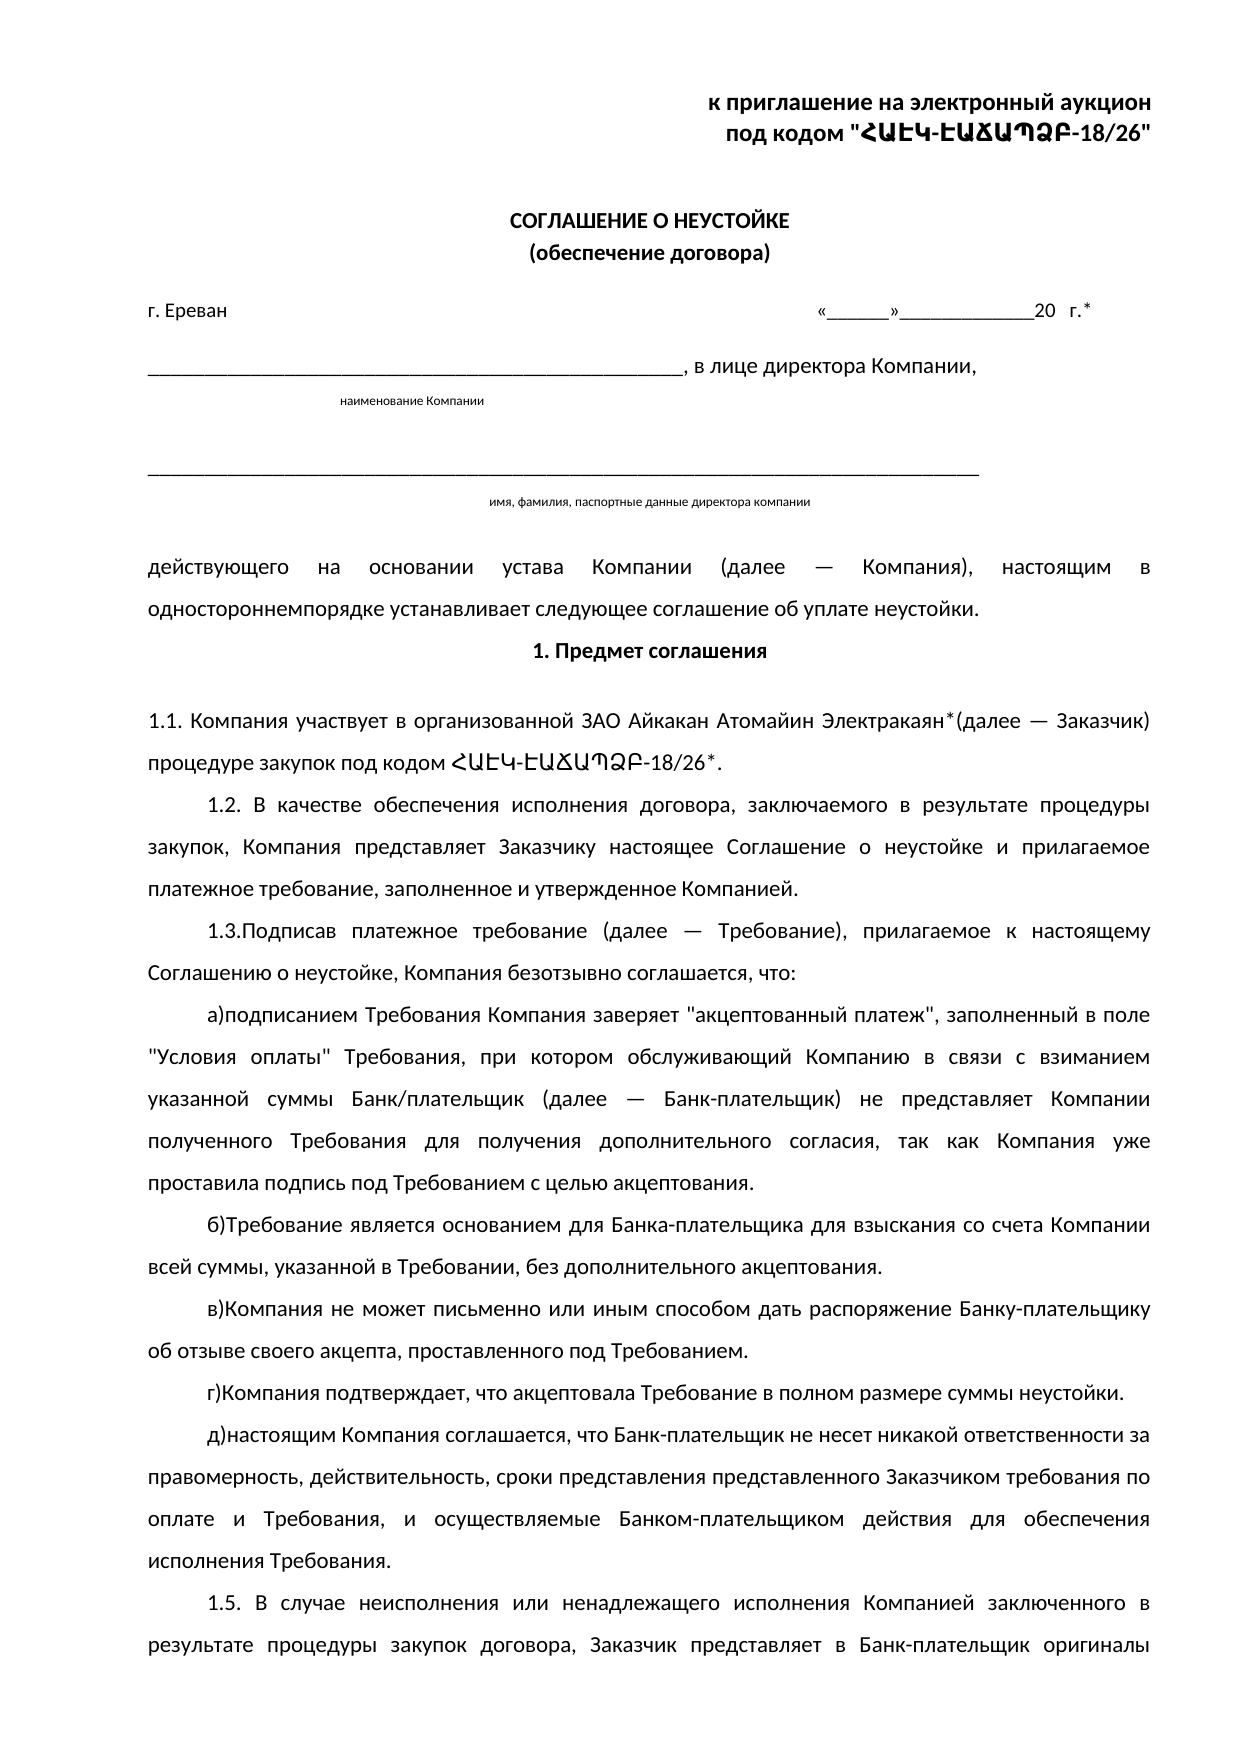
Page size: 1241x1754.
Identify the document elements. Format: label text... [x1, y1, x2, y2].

text 1.2. В качестве обеспечения исполнения договора, заключаемого в результате процедуры закупок, Компания представляет Заказчику настоящее Соглашение о неустойке и прилагаемое платежное требование, заполненное и утвержденное Компанией. [148, 790, 1152, 902]
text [148, 1588, 1152, 1658]
text к приглашение на электронный аукцион [177, 86, 1152, 117]
text 1.1. Компания участвует в организованной ЗАО Айкакан Атомайин Электракаян*(далее — Заказчик) процедуре закупок под кодом ՀԱԷԿ-ԷԱՃԱՊՁԲ-18/26*. [148, 706, 1152, 776]
text 1. Предмет соглашения [148, 636, 1152, 664]
text _________________________________________________________________________ [148, 452, 1152, 480]
text а)подписанием Требования Компания заверяет "акцептованный платеж", заполненный в поле "Условия оплаты" Требования, при котором обслуживающий Компанию в связи с взиманием указанной суммы Банк/плательщик (далее — Банк-плательщик) не представляет Компании полученного Требования для получения дополнительного согласия, так как Компания уже проставила подпись под Требованием с целью акцептования. [148, 1000, 1152, 1196]
text СОГЛАШЕНИЕ О НЕУСТОЙКЕ [148, 206, 1152, 234]
text б)Требование является основанием для Банка-плательщика для взыскания со счета Компании всей суммы, указанной в Требовании, без дополнительного акцептования. [148, 1210, 1152, 1280]
text _______________________________________________, в лице директора Компании, [148, 351, 1152, 379]
text г)Компания подтверждает, что акцептовала Требование в полном размере суммы неустойки. [148, 1378, 1152, 1406]
text действующего на основании устава Компании (далее — Компания), настоящим в одностороннемпорядке устанавливает следующее соглашение об уплате неустойки. [148, 552, 1152, 622]
text 1.3.Подписав платежное требование (далее — Требование), прилагаемое к настоящему Соглашению о неустойке, Компания безотзывно соглашается, что: [148, 916, 1152, 986]
text наименование Компании [340, 393, 1152, 421]
text под кодом "ՀԱԷԿ-ԷԱՃԱՊՁԲ-18/26" [148, 117, 1152, 147]
text (обеспечение договора) [148, 238, 1152, 266]
text в)Компания не может письменно или иным способом дать распоряжение Банку-плательщику об отзыве своего акцепта, проставленного под Требованием. [148, 1294, 1152, 1364]
text имя, фамилия, паспортные данные директора компании [148, 494, 1152, 522]
text д)настоящим Компания соглашается, что Банк-плательщик не несет никакой ответственности за правомерность, действительность, сроки представления представленного Заказчиком требования по оплате и Требования, и осуществляемые Банком-плательщиком действия для обеспечения исполнения Требования. [148, 1420, 1152, 1574]
table_header «______»_____________20 г.* [635, 297, 1104, 351]
table_header г. Ереван [136, 297, 635, 351]
